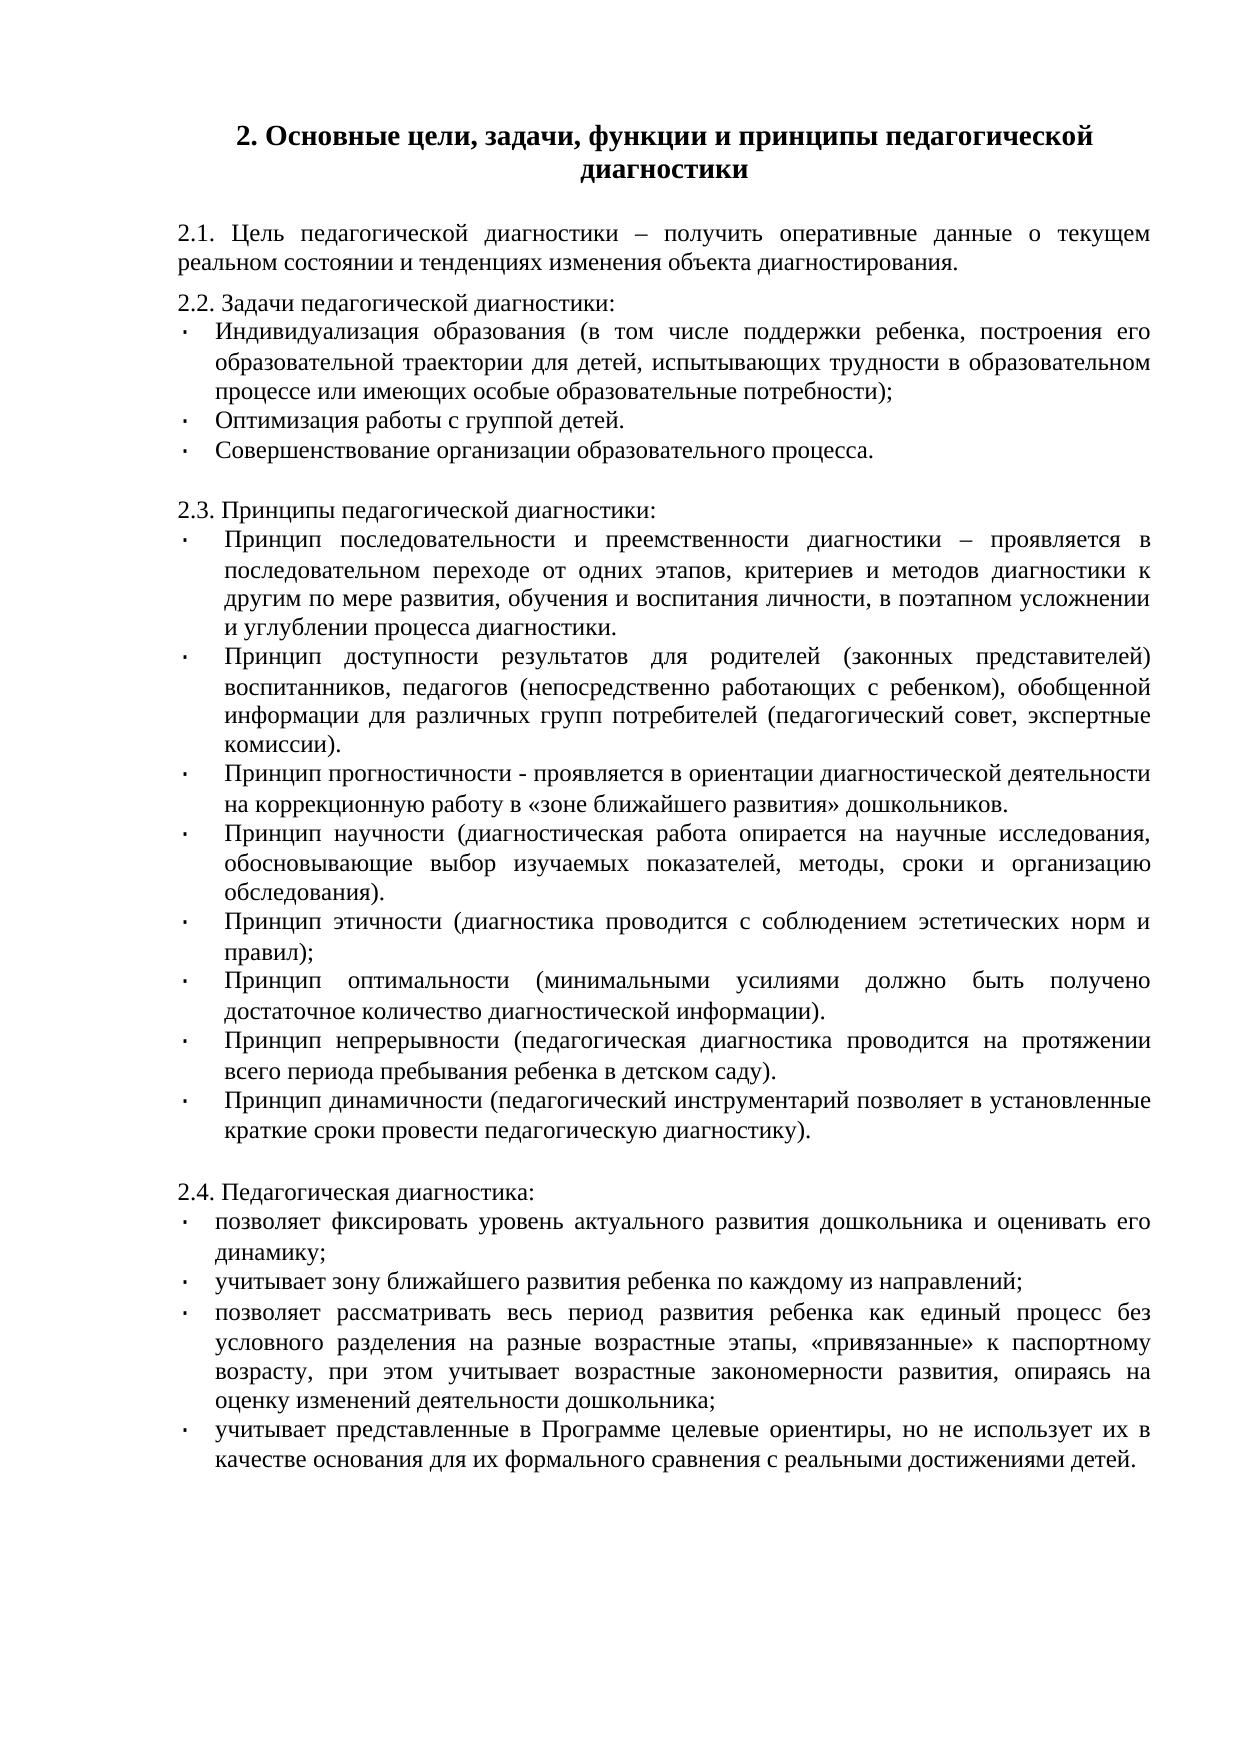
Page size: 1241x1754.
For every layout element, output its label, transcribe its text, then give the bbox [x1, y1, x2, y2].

list Индивидуализация образования (в том числе поддержки ребенка, построения его образовательной траектории для детей, испытывающих трудности в образовательном процессе или имеющих особые образовательные потребности); [177, 316, 1152, 405]
list Принцип прогностичности - проявляется в ориентации диагностической деятельности на коррекционную работу в «зоне ближайшего развития» дошкольников. [177, 758, 1152, 818]
text 2. Основные цели, задачи, функции и принципы педагогической диагностики [177, 118, 1152, 185]
list позволяет рассматривать весь период развития ребенка как единый процесс без условного разделения на разные возрастные этапы, «привязанные» к паспортному возрасту, при этом учитывает возрастные закономерности развития, опираясь на оценку изменений деятельности дошкольника; [177, 1297, 1152, 1414]
list Принцип динамичности (педагогический инструментарий позволяет в установленные краткие сроки провести педагогическую диагностику). [177, 1085, 1152, 1144]
text 2.3. Принципы педагогической диагностики: [177, 495, 1149, 524]
list Принцип последовательности и преемственности диагностики – проявляется в последовательном переходе от одних этапов, критериев и методов диагностики к другим по мере развития, обучения и воспитания личности, в поэтапном усложнении и углублении процесса диагностики. [177, 524, 1152, 641]
list Оптимизация работы с группой детей. [177, 405, 1152, 436]
list позволяет фиксировать уровень актуального развития дошкольника и оценивать его динамику; [177, 1206, 1152, 1266]
list Совершенствование организации образовательного процесса. [177, 436, 1152, 466]
list Принцип этичности (диагностика проводится с соблюдением эстетических норм и правил); [177, 906, 1152, 966]
text 2.4. Педагогическая диагностика: [177, 1177, 1152, 1206]
text 2.2. Задачи педагогической диагностики: [177, 288, 1152, 316]
list Принцип оптимальности (минимальными усилиями должно быть получено достаточное количество диагностической информации). [177, 966, 1152, 1025]
list Принцип научности (диагностическая работа опирается на научные исследования, обосновывающие выбор изучаемых показателей, методы, сроки и организацию обследования). [177, 818, 1152, 906]
list Принцип непрерывности (педагогическая диагностика проводится на протяжении всего периода пребывания ребенка в детском саду). [177, 1025, 1152, 1085]
list Принцип доступности результатов для родителей (законных представителей) воспитанников, педагогов (непосредственно работающих с ребенком), обобщенной информации для различных групп потребителей (педагогический совет, экспертные комиссии). [177, 641, 1152, 758]
list учитывает зону ближайшего развития ребенка по каждому из направлений; [177, 1266, 1152, 1297]
text 2.1. Цель педагогической диагностики – получить оперативные данные о текущем реальном состоянии и тенденциях изменения объекта диагностирования. [177, 218, 1152, 276]
list учитывает представленные в Программе целевые ориентиры, но не использует их в качестве основания для их формального сравнения с реальными достижениями детей. [177, 1414, 1152, 1473]
